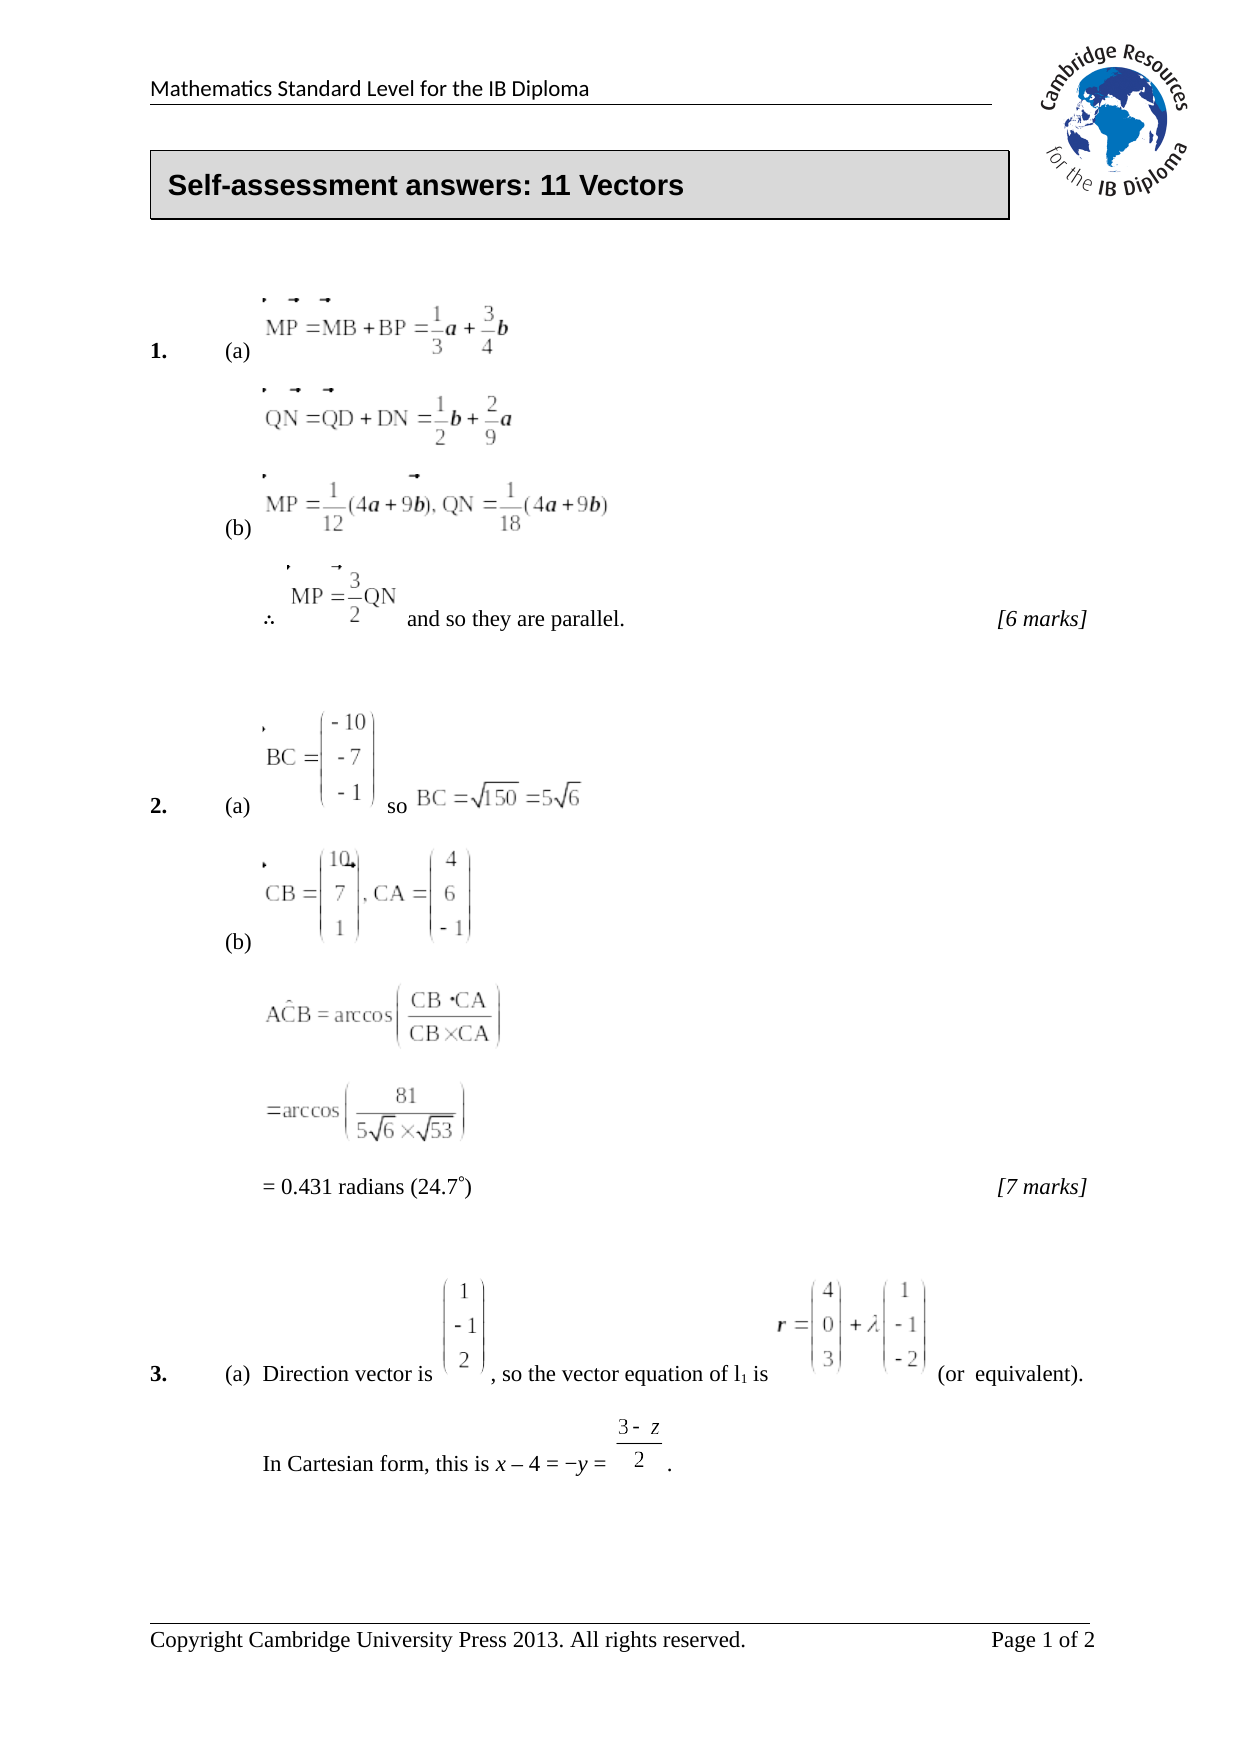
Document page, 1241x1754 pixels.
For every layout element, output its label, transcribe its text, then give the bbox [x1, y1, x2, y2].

text = 0.431 radians (24.7) [7 marks] [262, 1173, 1090, 1199]
text 1. (a) [150, 298, 1090, 364]
text (b) [225, 474, 1090, 541]
text ∴ and so they are parallel. [6 marks] [262, 565, 1090, 631]
text 2. (a) so [150, 707, 1090, 818]
text Self-assessment answers: 11 Vectors [151, 151, 1008, 218]
picture [1040, 43, 1188, 197]
text (b) [225, 843, 1090, 954]
text 3. (a) Direction vector is , so the vector equation of l1 is (or equivalent). [150, 1275, 1090, 1386]
text In Cartesian form, this is x – 4 = −y = . [262, 1411, 1090, 1477]
